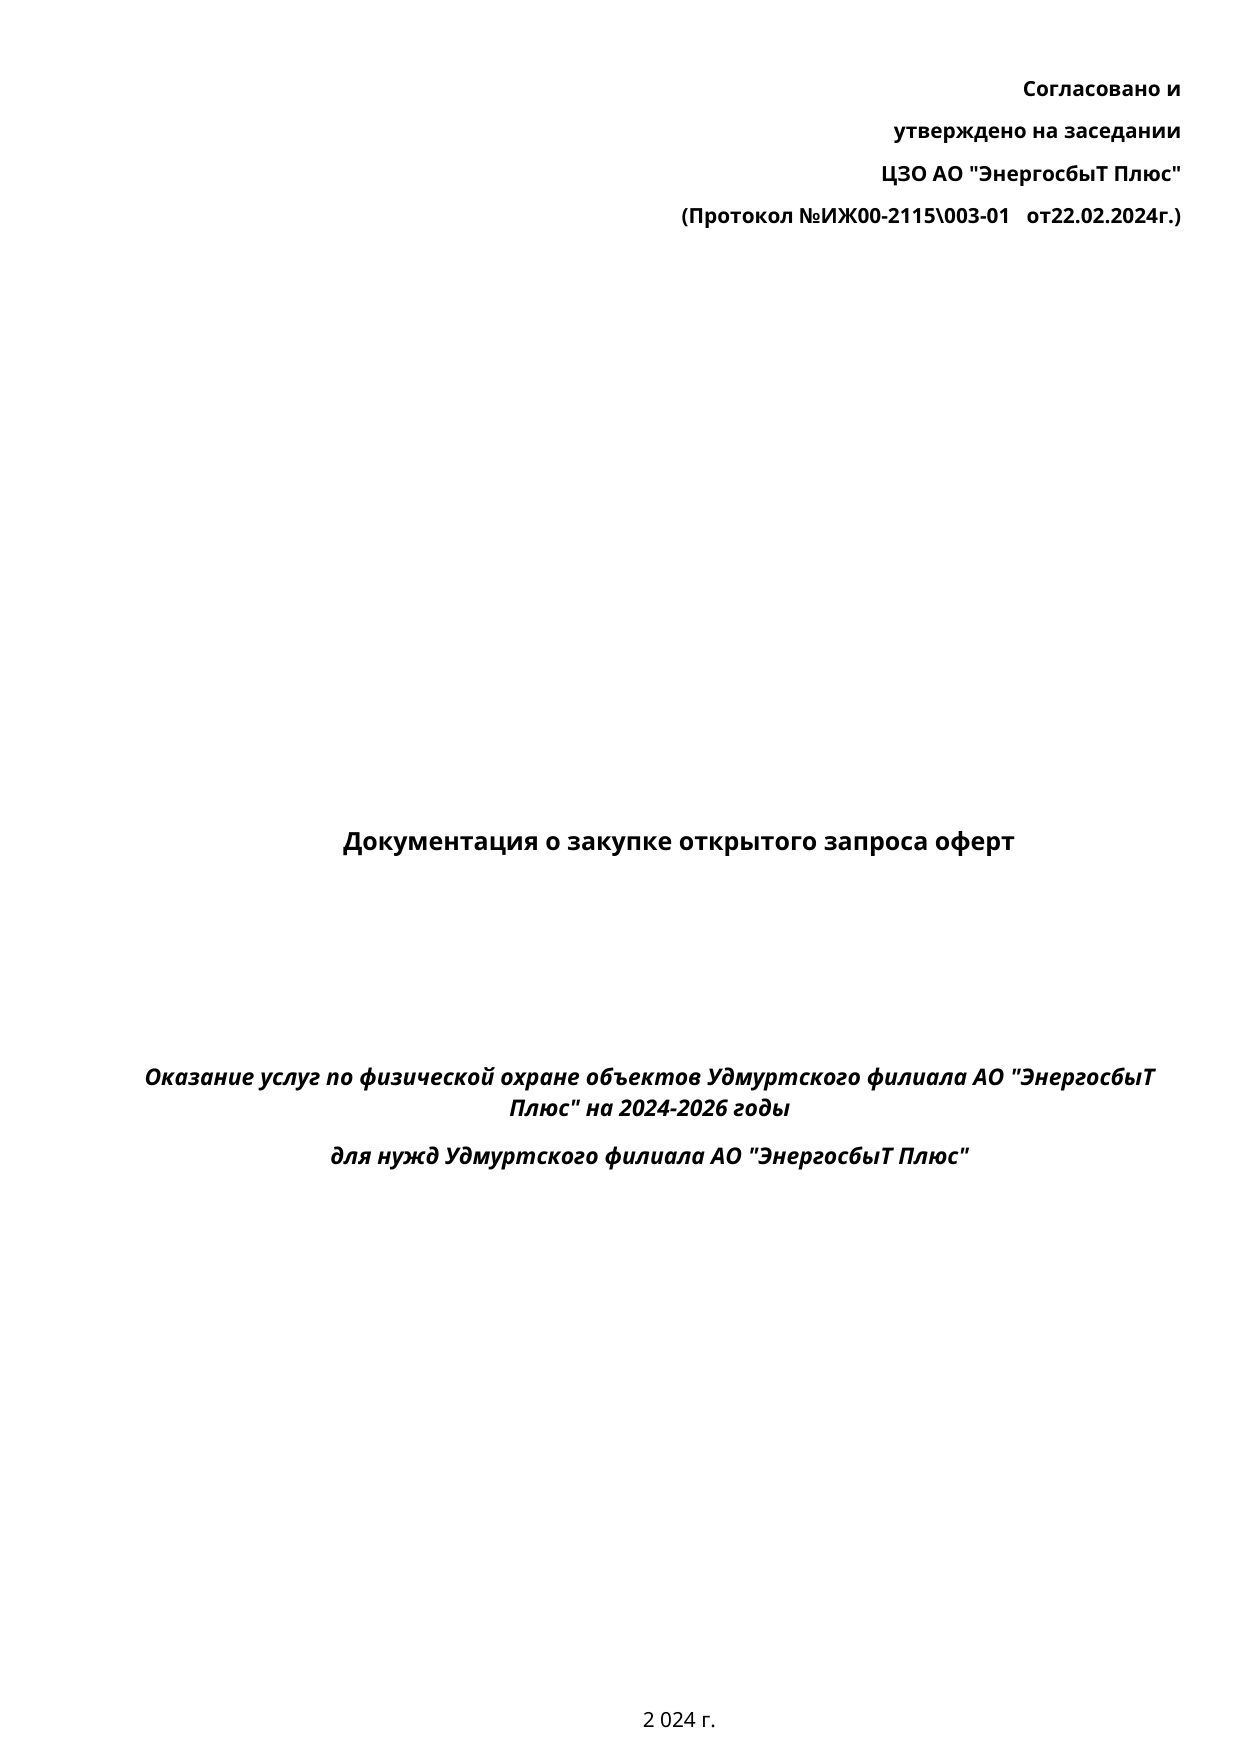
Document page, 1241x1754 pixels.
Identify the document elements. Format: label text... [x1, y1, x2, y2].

text 2 024 г. [118, 1705, 1181, 1733]
text Оказание услуг по физической охране объектов Удмуртского филиала АО "ЭнергосбыТ Плюс" на 2024-2026 годы [118, 1061, 1181, 1123]
text Документация о закупке открытого запроса оферт [118, 823, 1181, 857]
text ЦЗО АО "ЭнергосбыТ Плюс" [474, 159, 1181, 187]
text для нужд Удмуртского филиала АО "ЭнергосбыТ Плюс" [118, 1140, 1181, 1171]
text (Протокол №ИЖ00-2115\003-01 от22.02.2024г.) [474, 202, 1181, 230]
text утверждено на заседании [474, 116, 1181, 145]
text Согласовано и [474, 74, 1181, 102]
